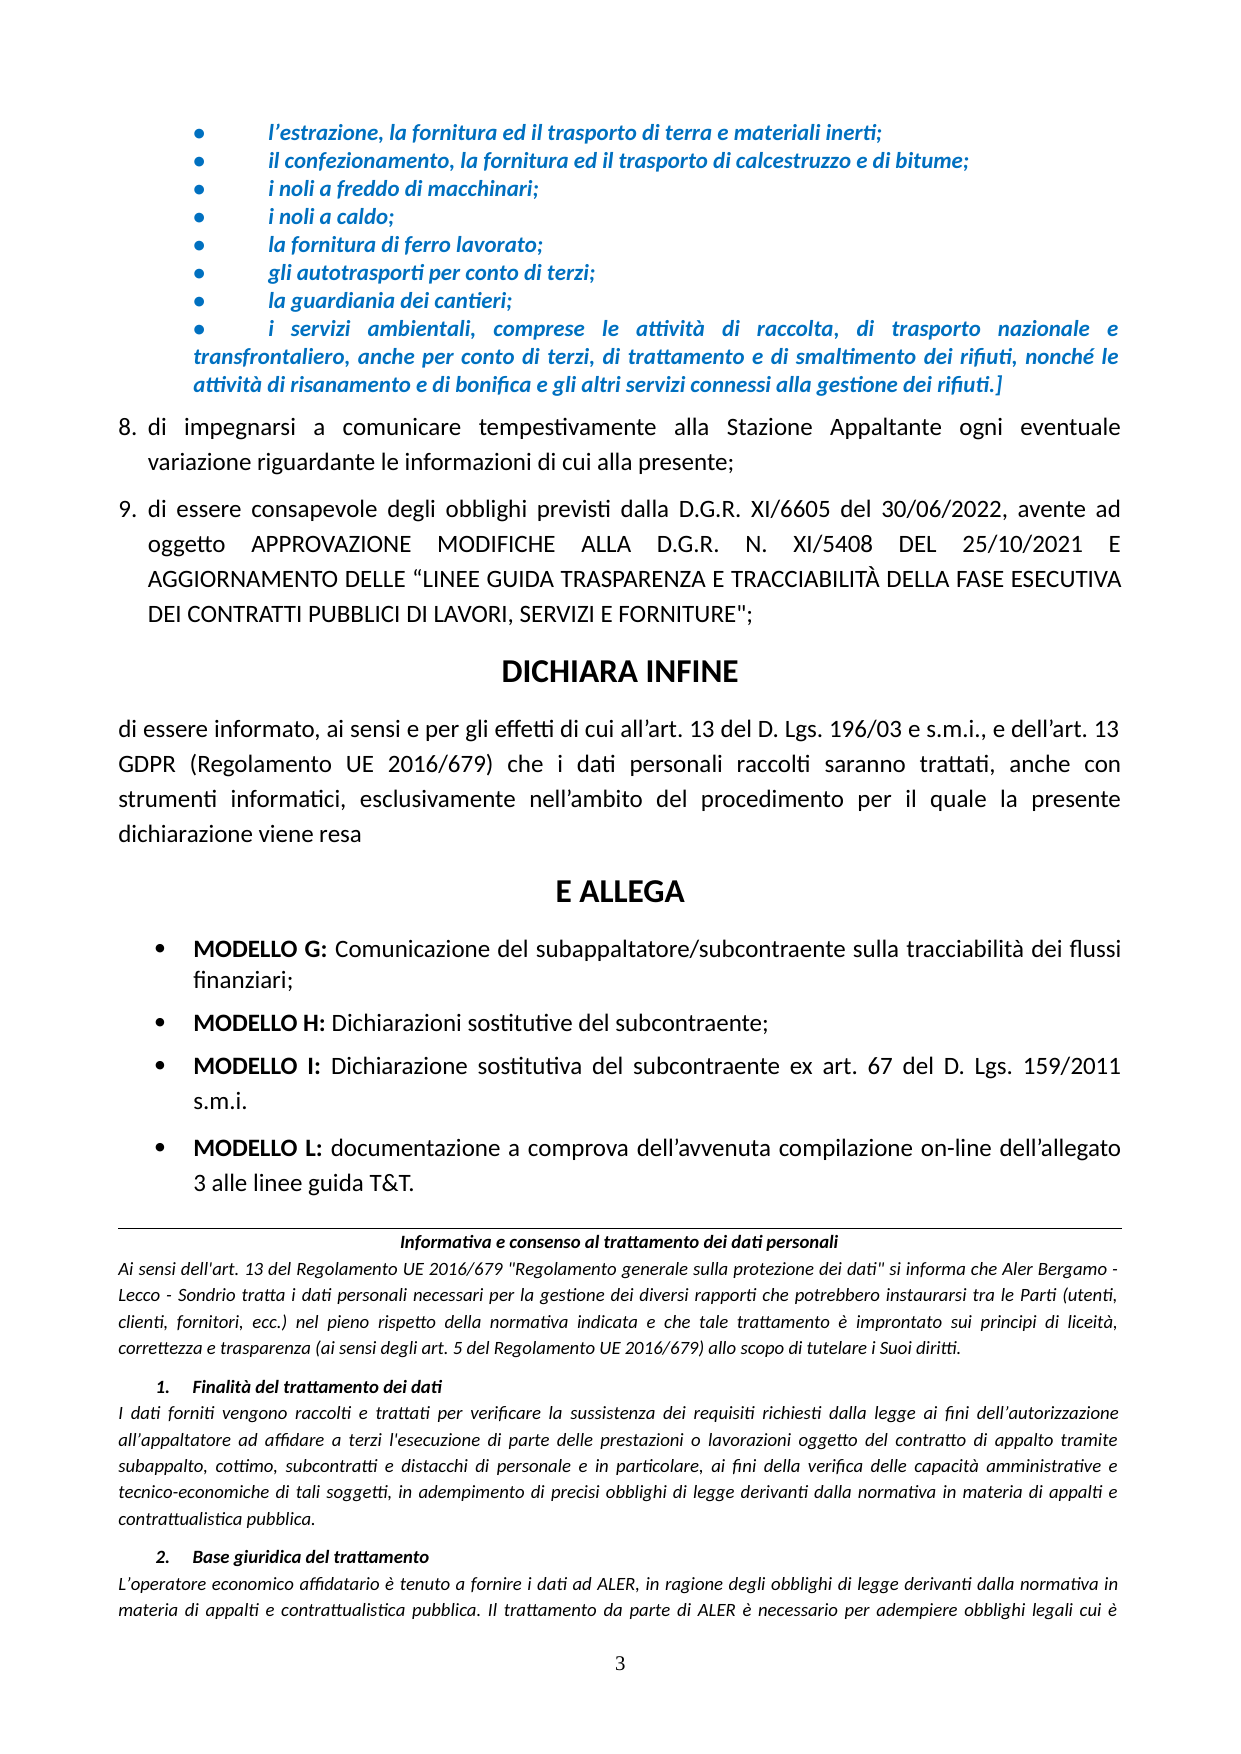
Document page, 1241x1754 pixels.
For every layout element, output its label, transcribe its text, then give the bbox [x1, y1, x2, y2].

text Informativa e consenso al trattamento dei dati personali [118, 1229, 1122, 1254]
text • i servizi ambientali, comprese le attività di raccolta, di trasporto nazionale e transfrontaliero, anche per conto di terzi, di trattamento e di smaltimento dei rifiuti, nonché le attività di risanamento e di bonifica e gli altri servizi connessi alla gestione dei rifiuti.] [193, 314, 1122, 398]
text • i noli a caldo; [193, 202, 1122, 230]
text • la guardiania dei cantieri; [193, 286, 1122, 314]
list Finalità del trattamento dei dati [155, 1375, 1122, 1398]
subtitle E ALLEGA [118, 870, 1122, 911]
text • i noli a freddo di macchinari; [193, 174, 1122, 202]
list di essere consapevole degli obblighi previsti dalla D.G.R. XI/6605 del 30/06/2022, avente ad oggetto APPROVAZIONE MODIFICHE ALLA D.G.R. N. XI/5408 DEL 25/10/2021 E AGGIORNAMENTO DELLE “LINEE GUIDA TRASPARENZA E TRACCIABILITÀ DELLA FASE ESECUTIVA DEI CONTRATTI PUBBLICI DI LAVORI, SERVIZI E FORNITURE"; [118, 493, 1122, 629]
text • l’estrazione, la fornitura ed il trasporto di terra e materiali inerti; [193, 118, 1122, 146]
text • la fornitura di ferro lavorato; [193, 230, 1122, 258]
text Ai sensi dell'art. 13 del Regolamento UE 2016/679 "Regolamento generale sulla protezione dei dati" si informa che Aler Bergamo - Lecco - Sondrio tratta i dati personali necessari per la gestione dei diversi rapporti che potrebbero instaurarsi tra le Parti (utenti, clienti, fornitori, ecc.) nel pieno rispetto della normativa indicata e che tale trattamento è improntato sui principi di liceità, correttezza e trasparenza (ai sensi degli art. 5 del Regolamento UE 2016/679) allo scopo di tutelare i Suoi diritti. [118, 1257, 1122, 1359]
list Base giuridica del trattamento [155, 1546, 1122, 1568]
list MODELLO G: Comunicazione del subappaltatore/subcontraente sulla tracciabilità dei flussi finanziari; [156, 933, 1122, 994]
text I dati forniti vengono raccolti e trattati per verificare la sussistenza dei requisiti richiesti dalla legge ai fini dell’autorizzazione all’appaltatore ad affidare a terzi l'esecuzione di parte delle prestazioni o lavorazioni oggetto del contratto di appalto tramite subappalto, cottimo, subcontratti e distacchi di personale e in particolare, ai fini della verifica delle capacità amministrative e tecnico-economiche di tali soggetti, in adempimento di precisi obblighi di legge derivanti dalla normativa in materia di appalti e contrattualistica pubblica. [118, 1401, 1122, 1530]
text di essere informato, ai sensi e per gli effetti di cui all’art. 13 del D. Lgs. 196/03 e s.m.i., e dell’art. 13 GDPR (Regolamento UE 2016/679) che i dati personali raccolti saranno trattati, anche con strumenti informatici, esclusivamente nell’ambito del procedimento per il quale la presente dichiarazione viene resa [118, 713, 1122, 849]
list MODELLO H: Dichiarazioni sostitutive del subcontraente; [156, 1007, 1122, 1038]
list di impegnarsi a comunicare tempestivamente alla Stazione Appaltante ogni eventuale variazione riguardante le informazioni di cui alla presente; [118, 411, 1122, 476]
text • il confezionamento, la fornitura ed il trasporto di calcestruzzo e di bitume; [193, 146, 1122, 174]
list MODELLO I: Dichiarazione sostitutiva del subcontraente ex art. 67 del D. Lgs. 159/2011 s.m.i. [156, 1050, 1122, 1116]
subtitle DICHIARA INFINE [118, 650, 1122, 691]
list MODELLO L: documentazione a comprova dell’avvenuta compilazione on-line dell’allegato 3 alle linee guida T&T. [156, 1133, 1122, 1198]
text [118, 1572, 1122, 1621]
text • gli autotrasporti per conto di terzi; [193, 258, 1122, 286]
